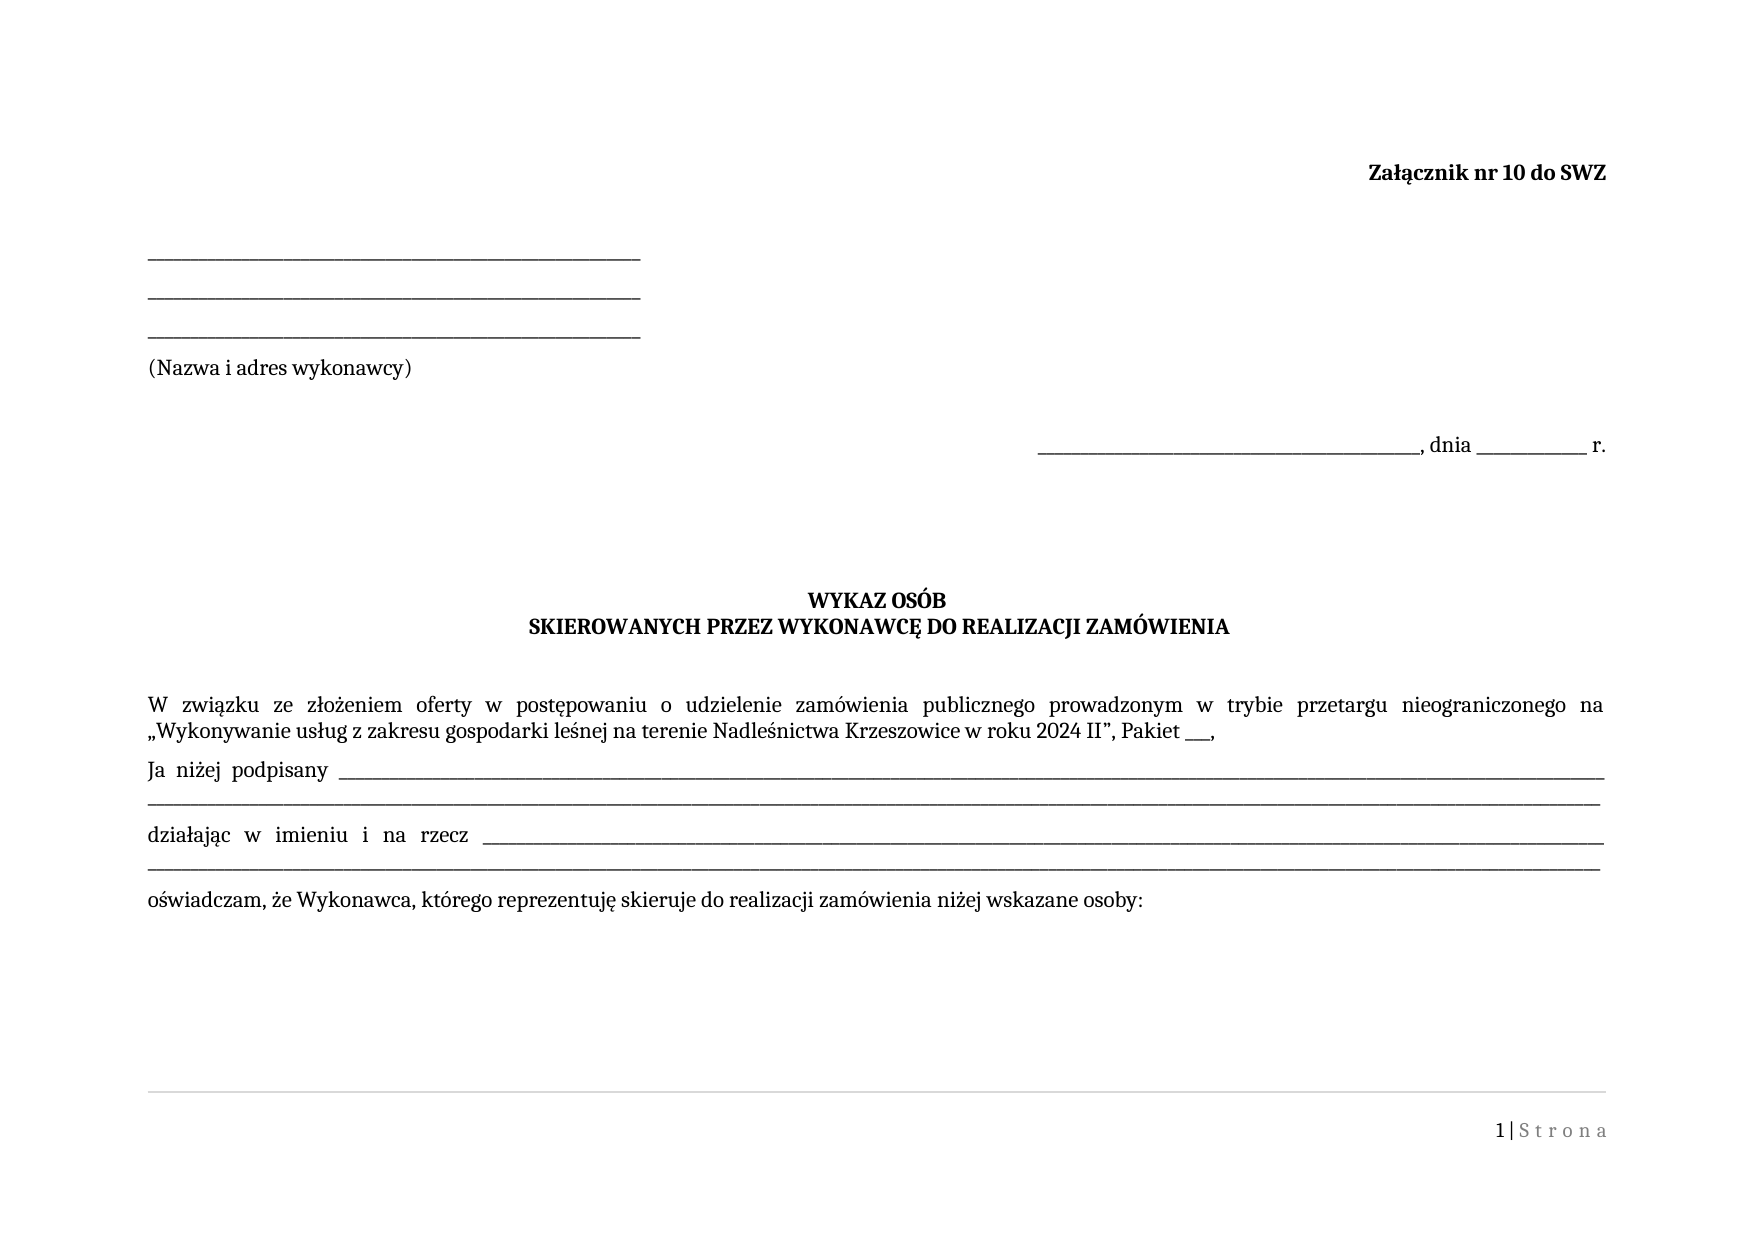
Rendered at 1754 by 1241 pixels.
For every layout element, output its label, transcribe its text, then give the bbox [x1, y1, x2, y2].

text W związku ze złożeniem oferty w postępowaniu o udzielenie zamówienia publicznego prowadzonym w trybie przetargu nieograniczonego na „Wykonywanie usług z zakresu gospodarki leśnej na terenie Nadleśnictwa Krzeszowice w roku 2024 II”, Pakiet ___, [148, 692, 1606, 744]
text __________________________________________________________ [148, 277, 1606, 303]
text _____________________________________________, dnia _____________ r. [148, 432, 1606, 458]
text Ja niżej podpisany _____________________________________________________________________________________________________________________________________________________ ___________________________________________________________________________________________________________________________________________________________________________ [148, 757, 1606, 809]
text __________________________________________________________ [148, 238, 1606, 264]
text (Nazwa i adres wykonawcy) [148, 354, 1606, 381]
text działając w imieniu i na rzecz ____________________________________________________________________________________________________________________________________ ___________________________________________________________________________________________________________________________________________________________________________ [148, 822, 1606, 875]
text WYKAZ OSÓB SKIEROWANYCH PRZEZ WYKONAWCĘ DO REALIZACJI ZAMÓWIENIA [148, 587, 1606, 640]
text Załącznik nr 10 do SWZ [148, 160, 1606, 186]
text oświadczam, że Wykonawca, którego reprezentuję skieruje do realizacji zamówienia niżej wskazane osoby: [148, 887, 1606, 913]
text __________________________________________________________ [148, 316, 1606, 342]
